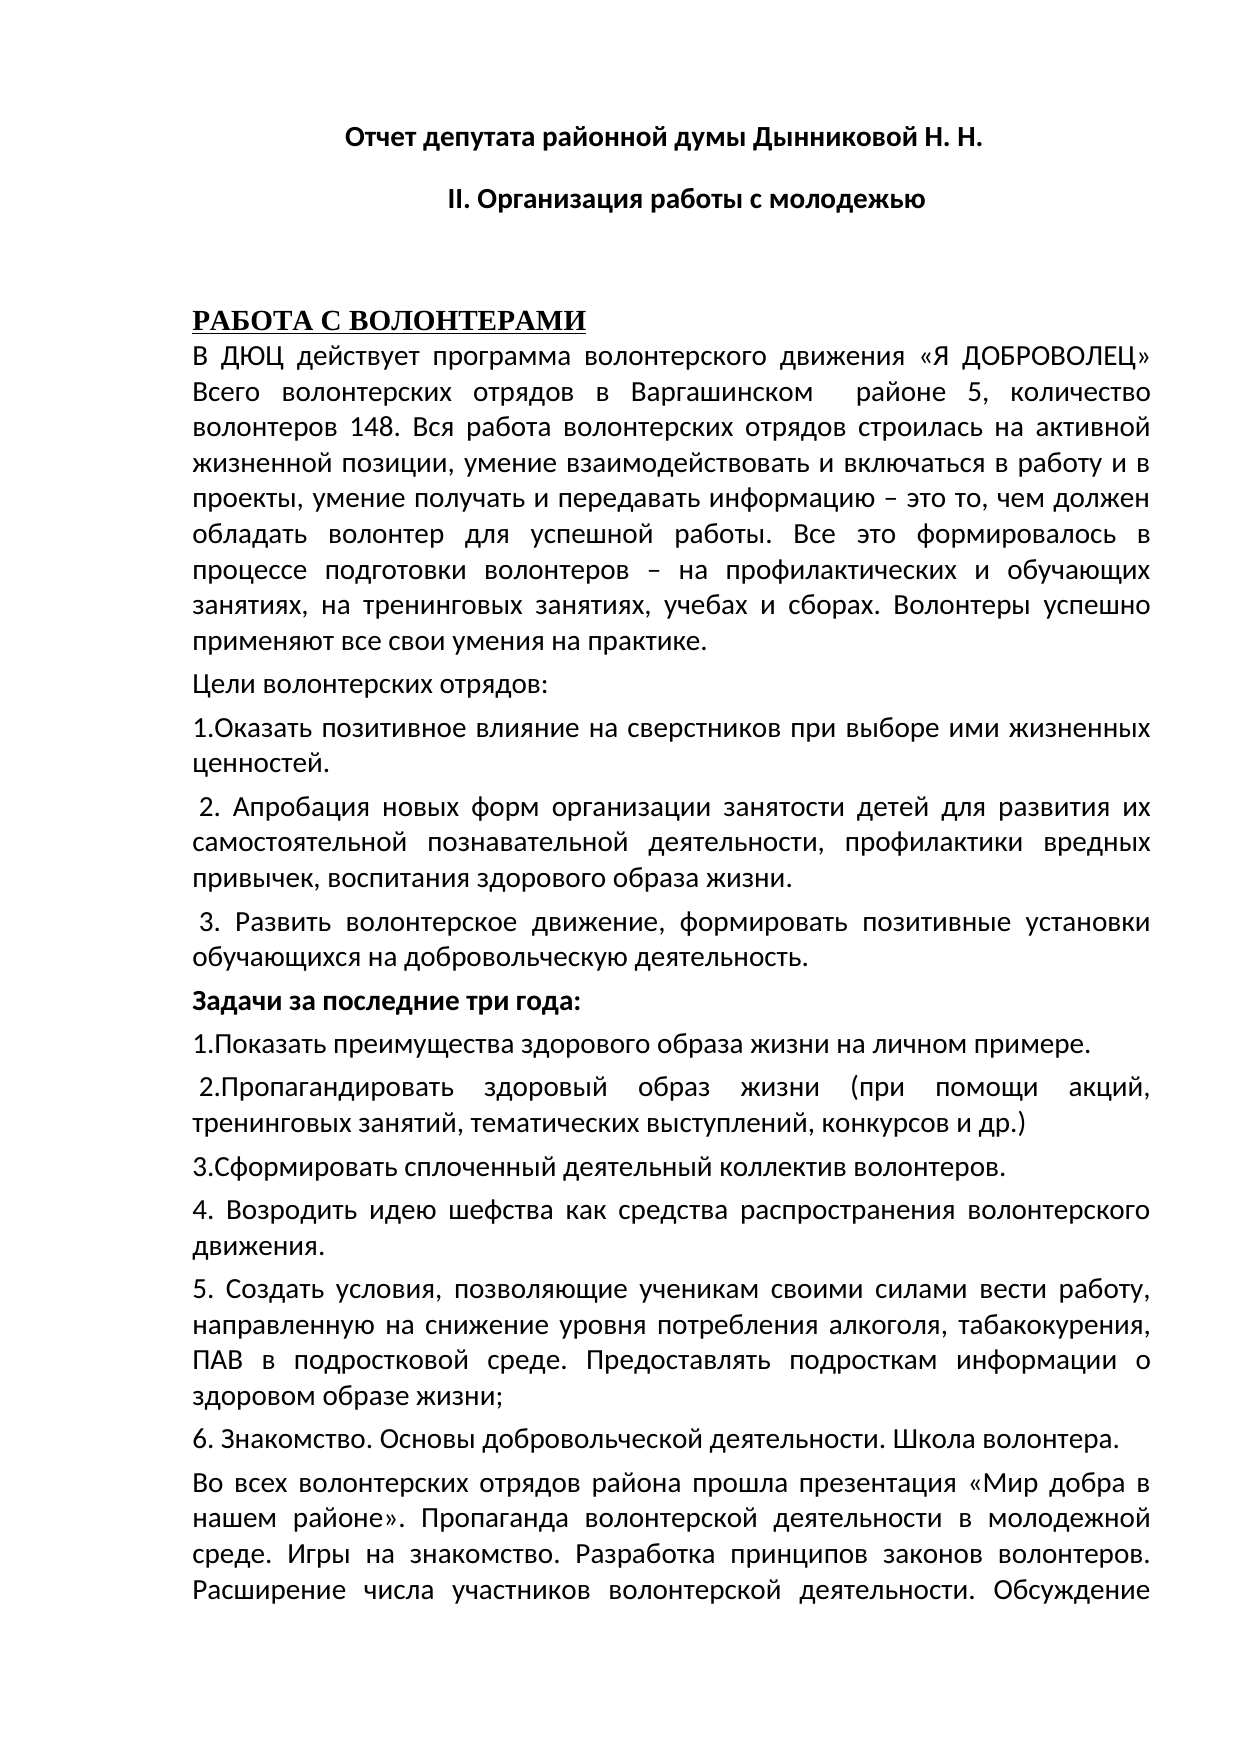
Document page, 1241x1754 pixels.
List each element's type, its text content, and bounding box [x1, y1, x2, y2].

text 4. Возродить идею шефства как средства распространения волонтерского движения. [192, 1191, 1152, 1262]
text 1.Оказать позитивное влияние на сверстников при выборе ими жизненных ценностей. [192, 709, 1152, 780]
text РАБОТА С ВОЛОНТЕРАМИ [192, 303, 1152, 337]
text Задачи за последние три года: [192, 982, 1152, 1017]
text 3.Сформировать сплоченный деятельный коллектив волонтеров. [192, 1148, 1152, 1183]
text Отчет депутата районной думы Дынниковой Н. Н. [177, 118, 1152, 154]
text Цели волонтерских отрядов: [192, 665, 1152, 701]
text 5. Создать условия, позволяющие ученикам своими силами вести работу, направленную на снижение уровня потребления алкоголя, табакокурения, ПАВ в подростковой среде. Предоставлять подросткам информации о здоровом образе жизни; [192, 1270, 1152, 1413]
text В ДЮЦ действует программа волонтерского движения «Я ДОБРОВОЛЕЦ» Всего волонтерских отрядов в Варгашинском районе 5, количество волонтеров 148. Вся работа волонтерских отрядов строилась на активной жизненной позиции, умение взаимодействовать и включаться в работу и в проекты, умение получать и передавать информацию – это то, чем должен обладать волонтер для успешной работы. Все это формировалось в процессе подготовки волонтеров – на профилактических и обучающих занятиях, на тренинговых занятиях, учебах и сборах. Волонтеры успешно применяют все свои умения на практике. [192, 337, 1152, 658]
text 3. Развить волонтерское движение, формировать позитивные установки обучающихся на добровольческую деятельность. [192, 903, 1152, 974]
text II. Организация работы с молодежью [192, 180, 1181, 216]
text 2. Апробация новых форм организации занятости детей для развития их самостоятельной познавательной деятельности, профилактики вредных привычек, воспитания здорового образа жизни. [192, 788, 1152, 895]
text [192, 1464, 1152, 1606]
text 2.Пропагандировать здоровый образ жизни (при помощи акций, тренинговых занятий, тематических выступлений, конкурсов и др.) [192, 1068, 1152, 1140]
text 1.Показать преимущества здорового образа жизни на личном примере. [192, 1025, 1152, 1061]
text 6. Знакомство. Основы добровольческой деятельности. Школа волонтера. [192, 1420, 1152, 1456]
